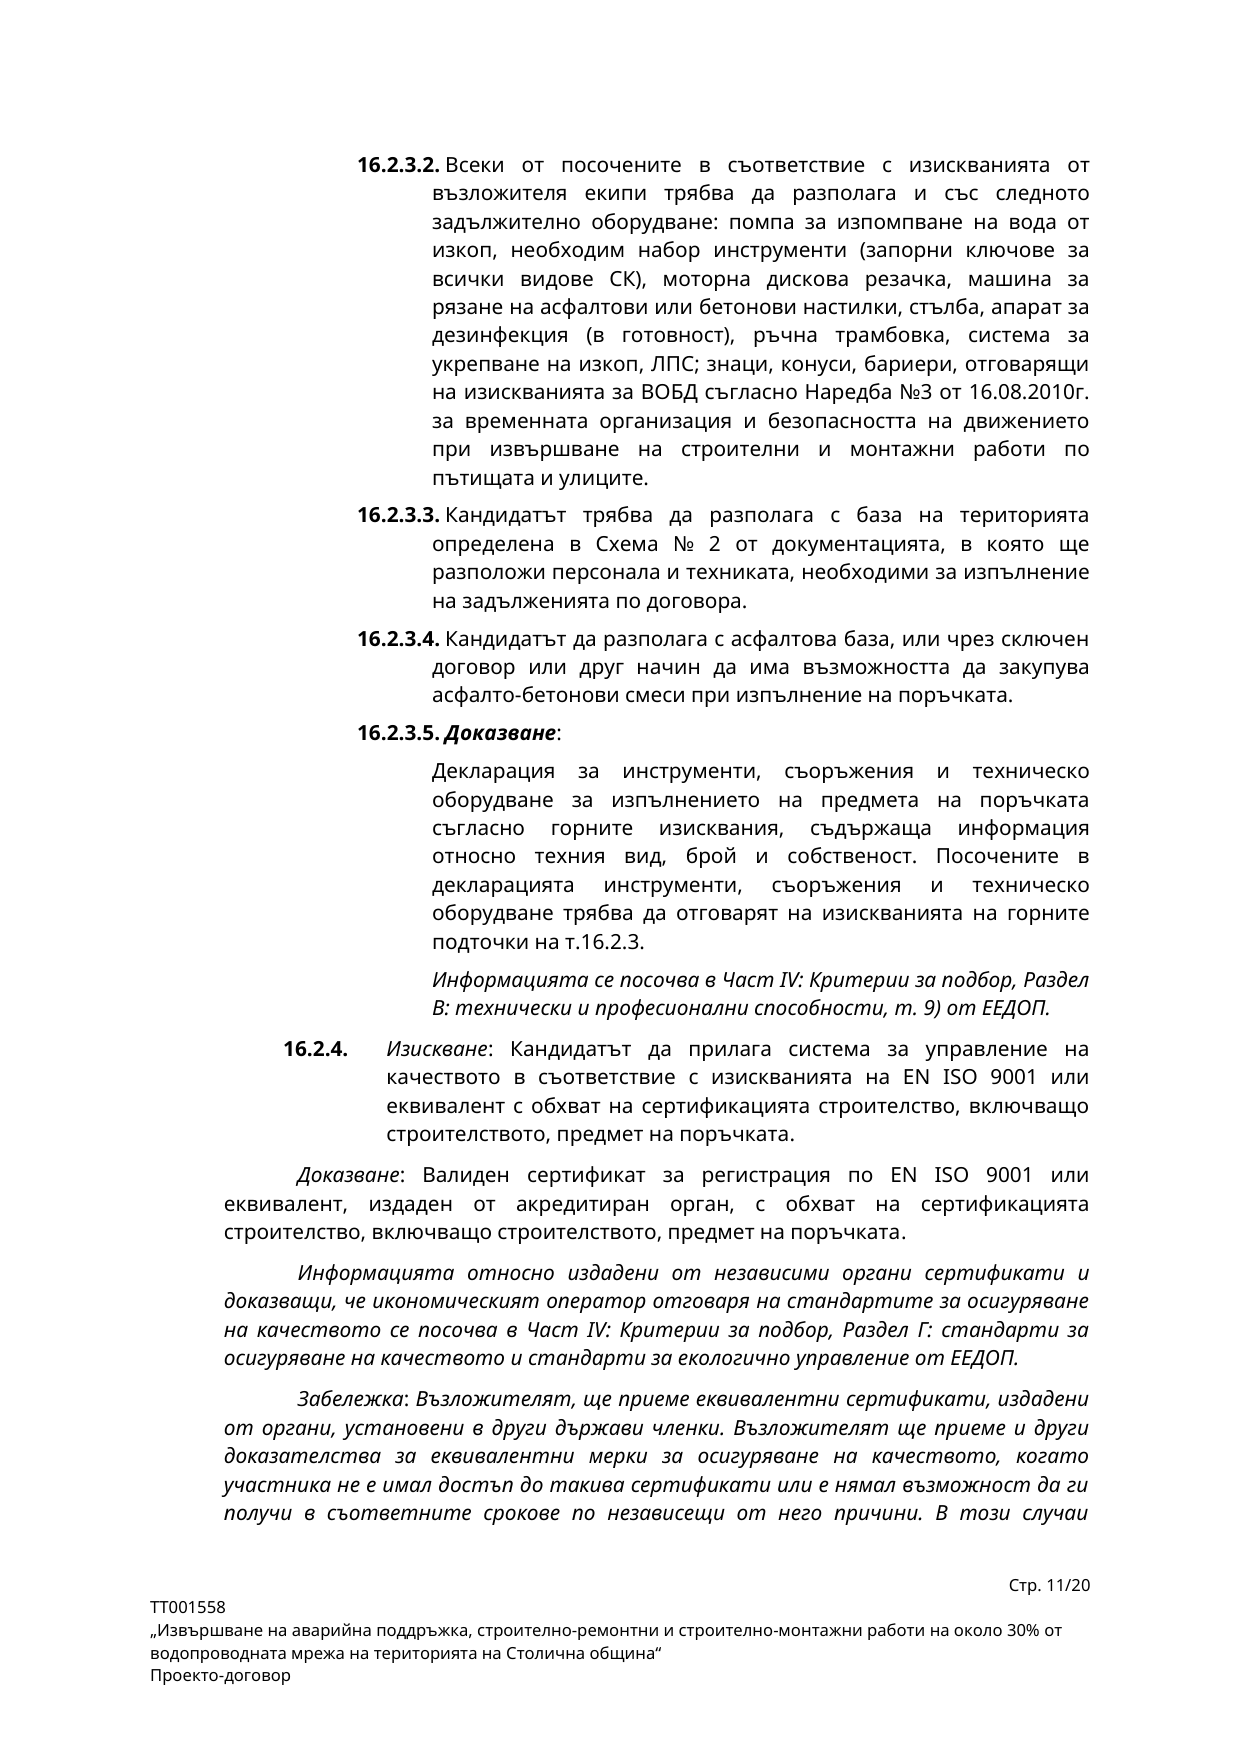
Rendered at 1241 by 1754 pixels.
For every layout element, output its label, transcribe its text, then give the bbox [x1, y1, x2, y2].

text Информацията се посочва в Част IV: Критерии за подбор, Раздел В: технически и професионални способности, т. 9) от ЕЕДОП. [432, 965, 1090, 1022]
list Кандидатът трябва да разполага с база на територията определена в Схема № 2 от документацията, в която ще разположи персонала и техниката, необходими за изпълнение на задълженията по договора. [357, 501, 1090, 614]
text Доказване: Валиден сертификат за регистрация по EN ISO 9001 или еквивалент, издаден от акредитиран орган, с обхват на сертификацията строителство, включващо строителството, предмет на поръчката. [224, 1160, 1090, 1246]
list Кандидатът да разполага с асфалтова база, или чрез сключен договор или друг начин да има възможността да закупува асфалто-бетонови смеси при изпълнение на поръчката. [357, 624, 1090, 709]
list Доказване: [357, 718, 1090, 747]
text Декларация за инструменти, съоръжения и техническо оборудване за изпълнението на предмета на поръчката съгласно горните изисквания, съдържаща информация относно техния вид, брой и собственост. Посочените в декларацията инструменти, съоръжения и техническо оборудване трябва да отговарят на изискванията на горните подточки на т.16.2.3. [432, 756, 1090, 955]
list Всеки от посочените в съответствие с изискванията от възложителя екипи трябва да разполага и със следното задължително оборудване: помпа за изпомпване на вода от изкоп, необходим набор инструменти (запорни ключове за всички видове СК), моторна дискова резачка, машина за рязане на асфалтови или бетонови настилки, стълба, апарат за дезинфекция (в готовност), ръчна трамбовка, система за укрепване на изкоп, ЛПС; знаци, конуси, бариери, отговарящи на изискванията за ВОБД съгласно Наредба №3 от 16.08.2010г. за временната организация и безопасността на движението при извършване на строителни и монтажни работи по пътищата и улиците. [357, 150, 1090, 491]
list Изискване: Кандидатът да прилага система за управление на качеството в съответствие с изискванията на EN ISO 9001 или еквивалент с обхват на сертификацията строителство, включващо строителството, предмет на поръчката. [283, 1034, 1090, 1148]
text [224, 1384, 1090, 1527]
